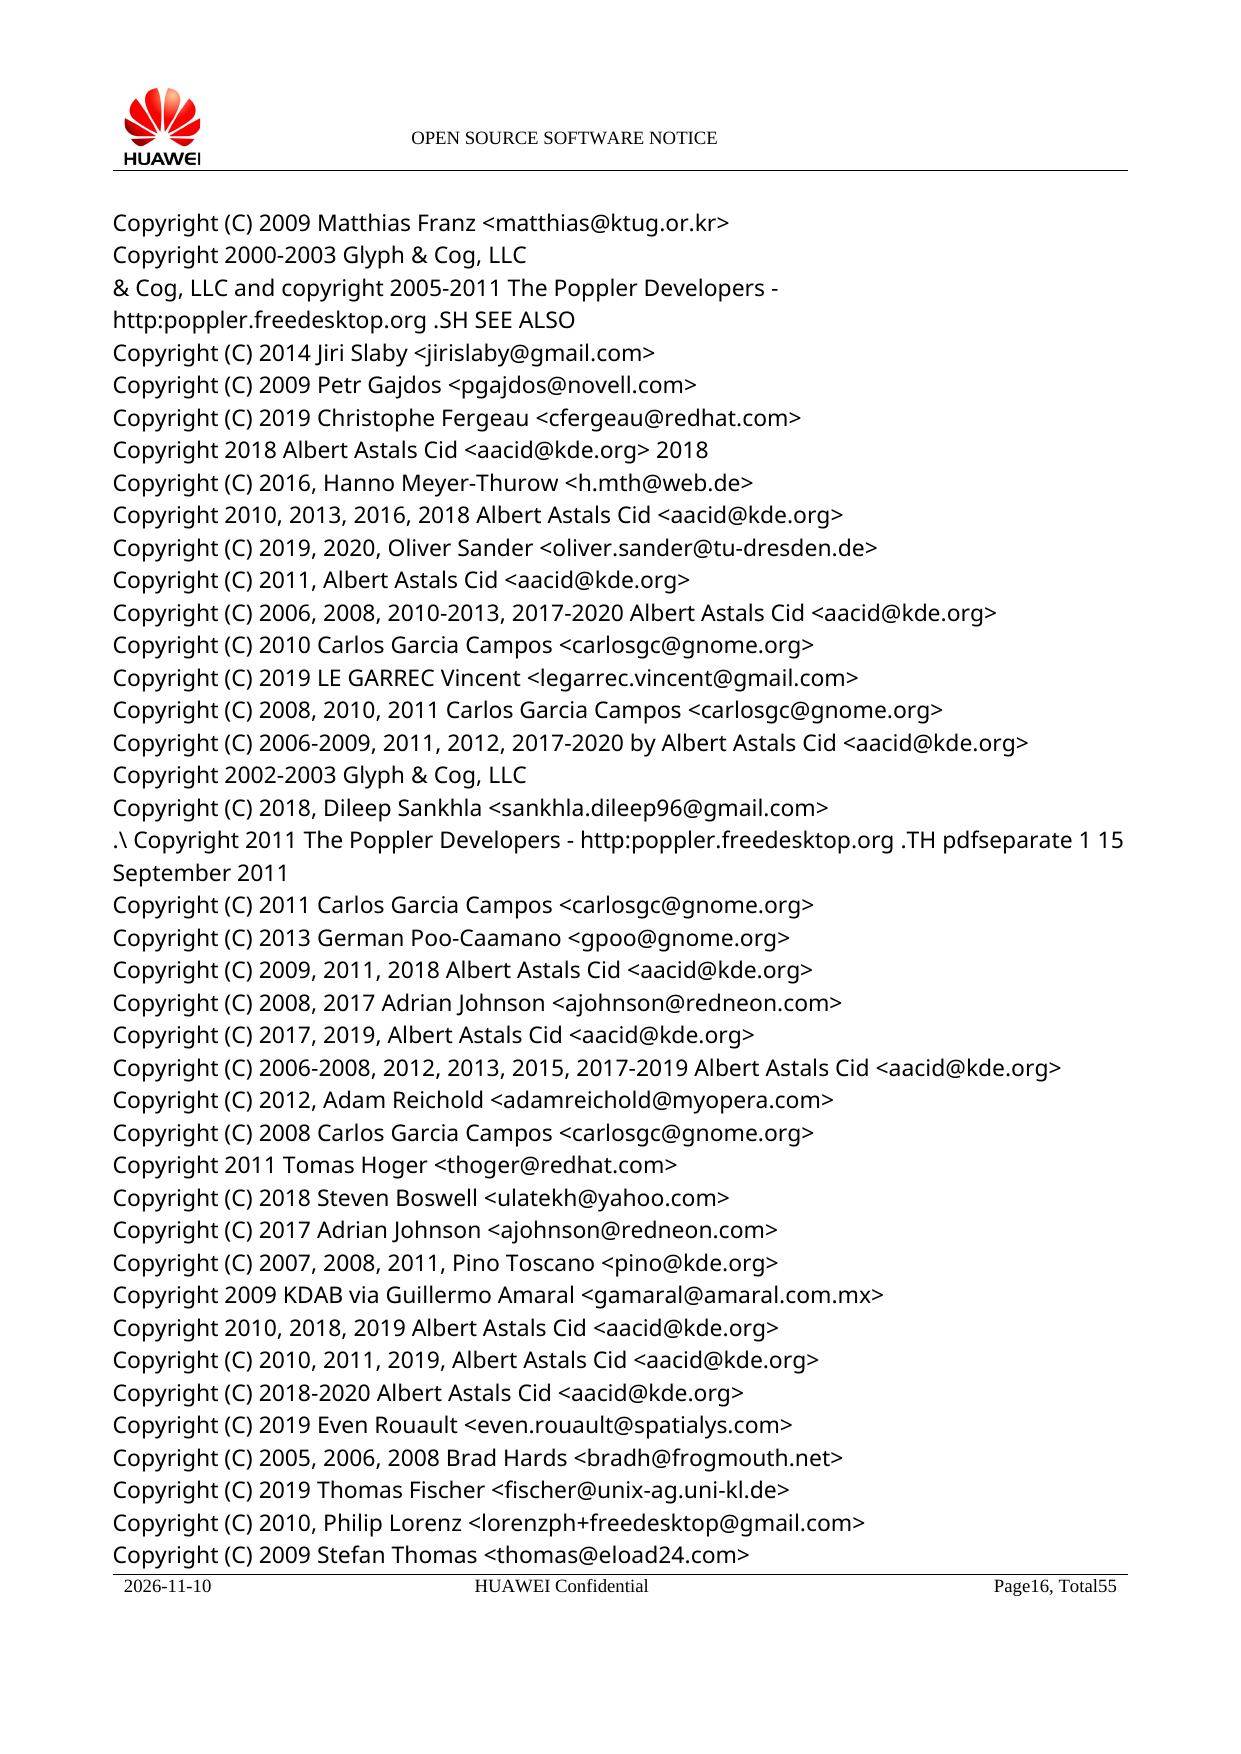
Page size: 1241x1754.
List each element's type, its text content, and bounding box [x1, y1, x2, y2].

picture [124, 88, 201, 165]
